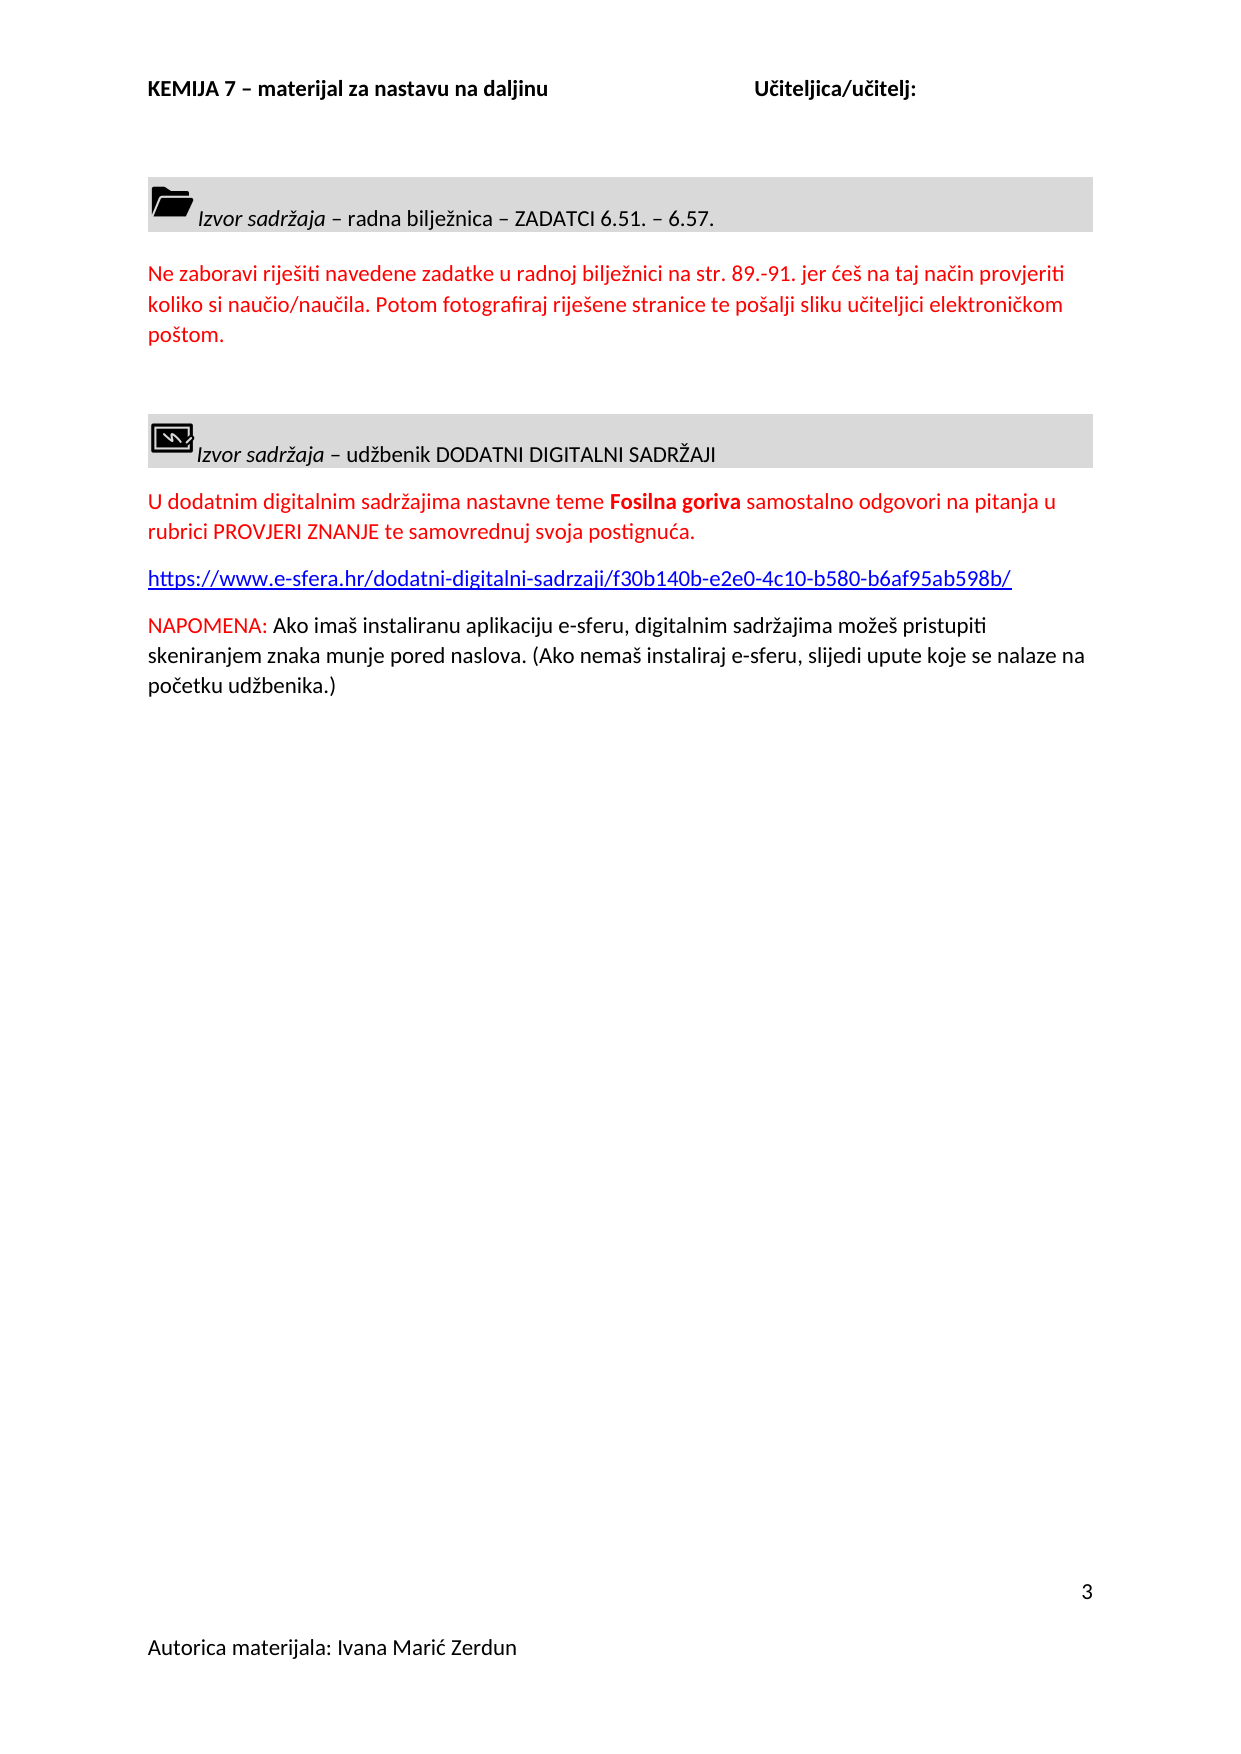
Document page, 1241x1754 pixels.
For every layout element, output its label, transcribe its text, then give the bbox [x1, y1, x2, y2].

text Ne zaboravi riješiti navedene zadatke u radnoj bilježnici na str. 89.-91. jer ćeš na taj način provjeriti koliko si naučio/naučila. Potom fotografiraj riješene stranice te pošalji sliku učiteljici elektroničkom poštom. [148, 259, 1093, 348]
picture [147, 413, 197, 463]
text Izvor sadržaja – radna bilježnica – ZADATCI 6.51. – 6.57. [148, 177, 1093, 232]
text NAPOMENA: Ako imaš instaliranu aplikaciju e-sferu, digitalnim sadržajima možeš pristupiti skeniranjem znaka munje pored naslova. (Ako nemaš instaliraj e-sferu, slijedi upute koje se nalaze na početku udžbenika.) [148, 611, 1093, 699]
text https://www.e-sfera.hr/dodatni-digitalni-sadrzaji/f30b140b-e2e0-4c10-b580-b6af95ab598b/ [148, 564, 1093, 592]
text Izvor sadržaja – udžbenik DODATNI DIGITALNI SADRŽAJI [148, 414, 1093, 468]
picture [147, 176, 198, 227]
text U dodatnim digitalnim sadržajima nastavne teme Fosilna goriva samostalno odgovori na pitanja u rubrici PROVJERI ZNANJE te samovrednuj svoja postignuća. [148, 487, 1093, 545]
